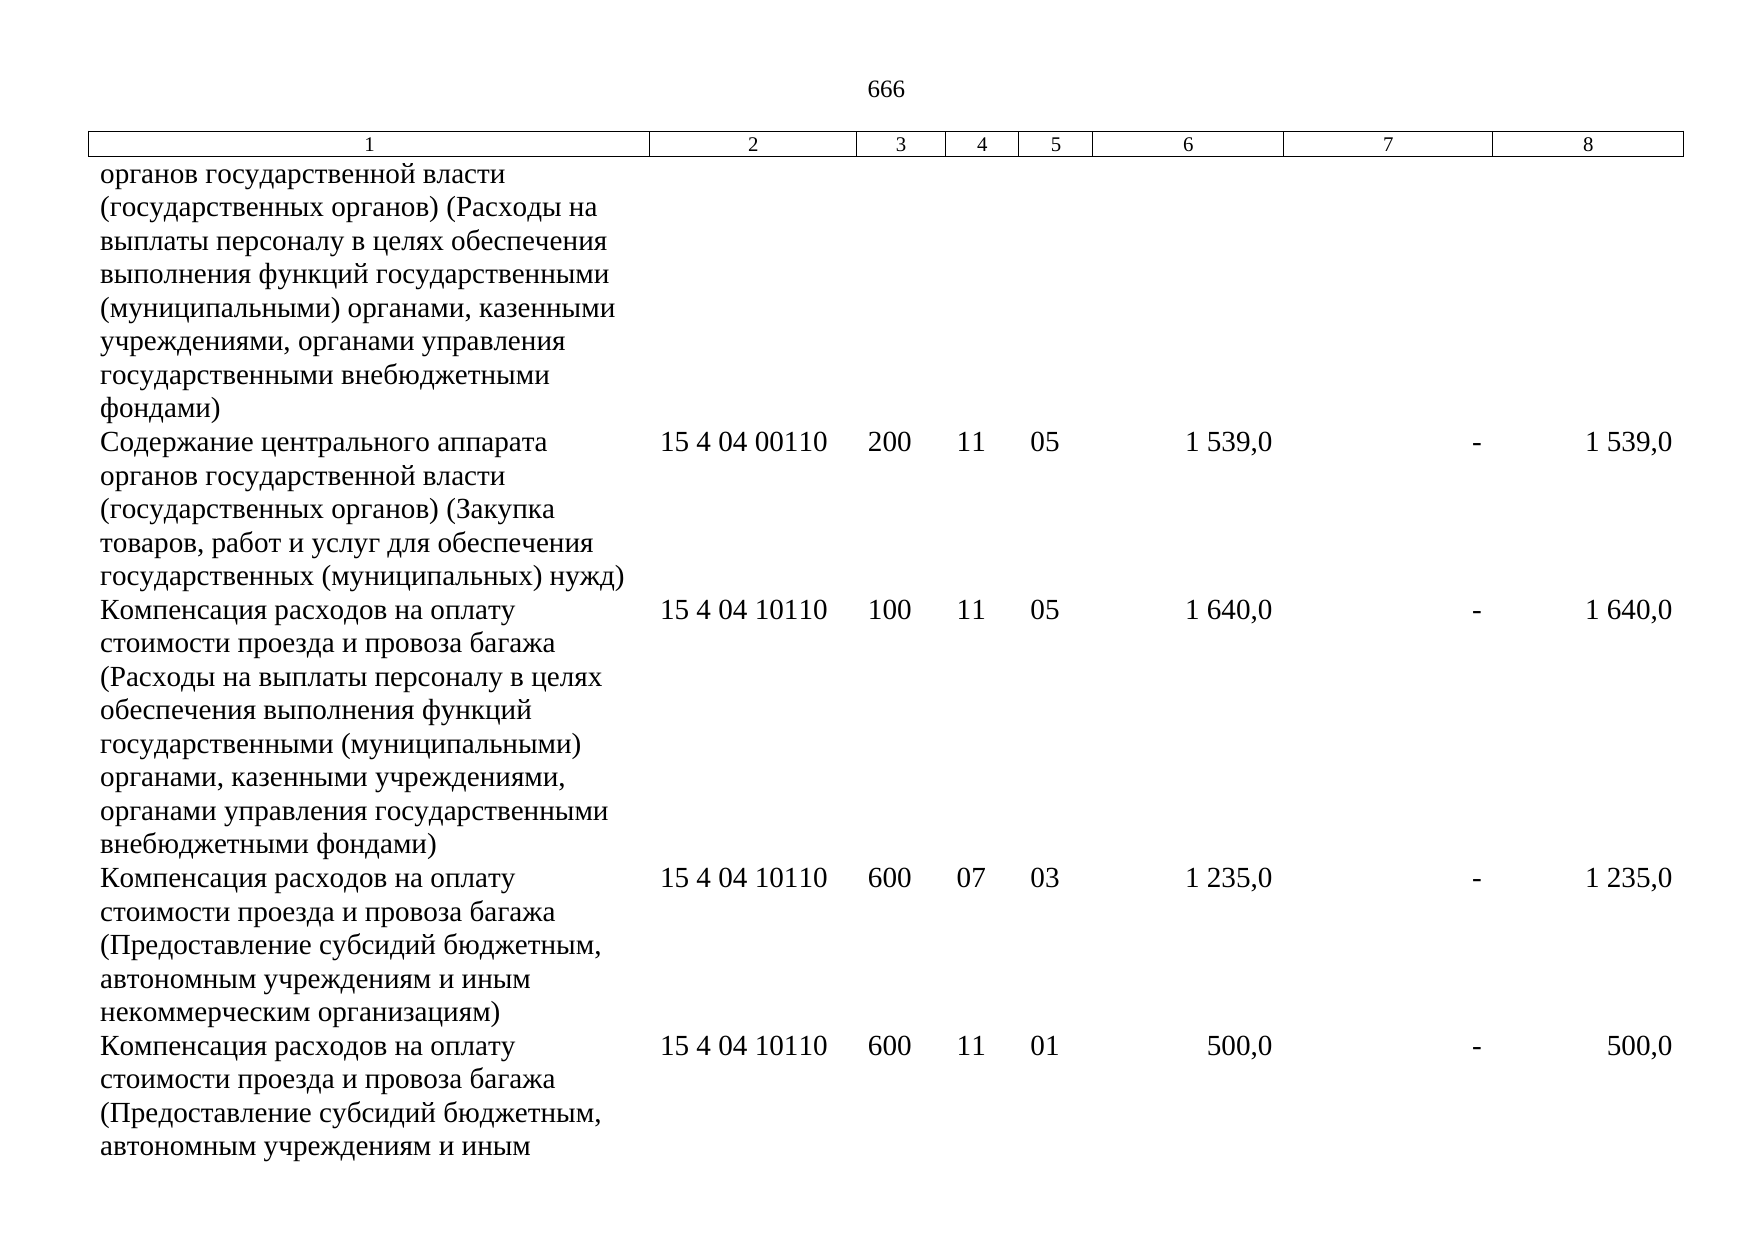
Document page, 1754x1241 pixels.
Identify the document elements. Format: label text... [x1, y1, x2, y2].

table_header 8 [1493, 132, 1683, 156]
table_header 6 [1093, 132, 1283, 156]
table_header 2 [650, 132, 856, 156]
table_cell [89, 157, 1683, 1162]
table_header 5 [1019, 132, 1092, 156]
table_header 4 [946, 132, 1018, 156]
table_header 1 [89, 132, 649, 156]
table_header 7 [1284, 132, 1492, 156]
table_header 3 [857, 132, 945, 156]
